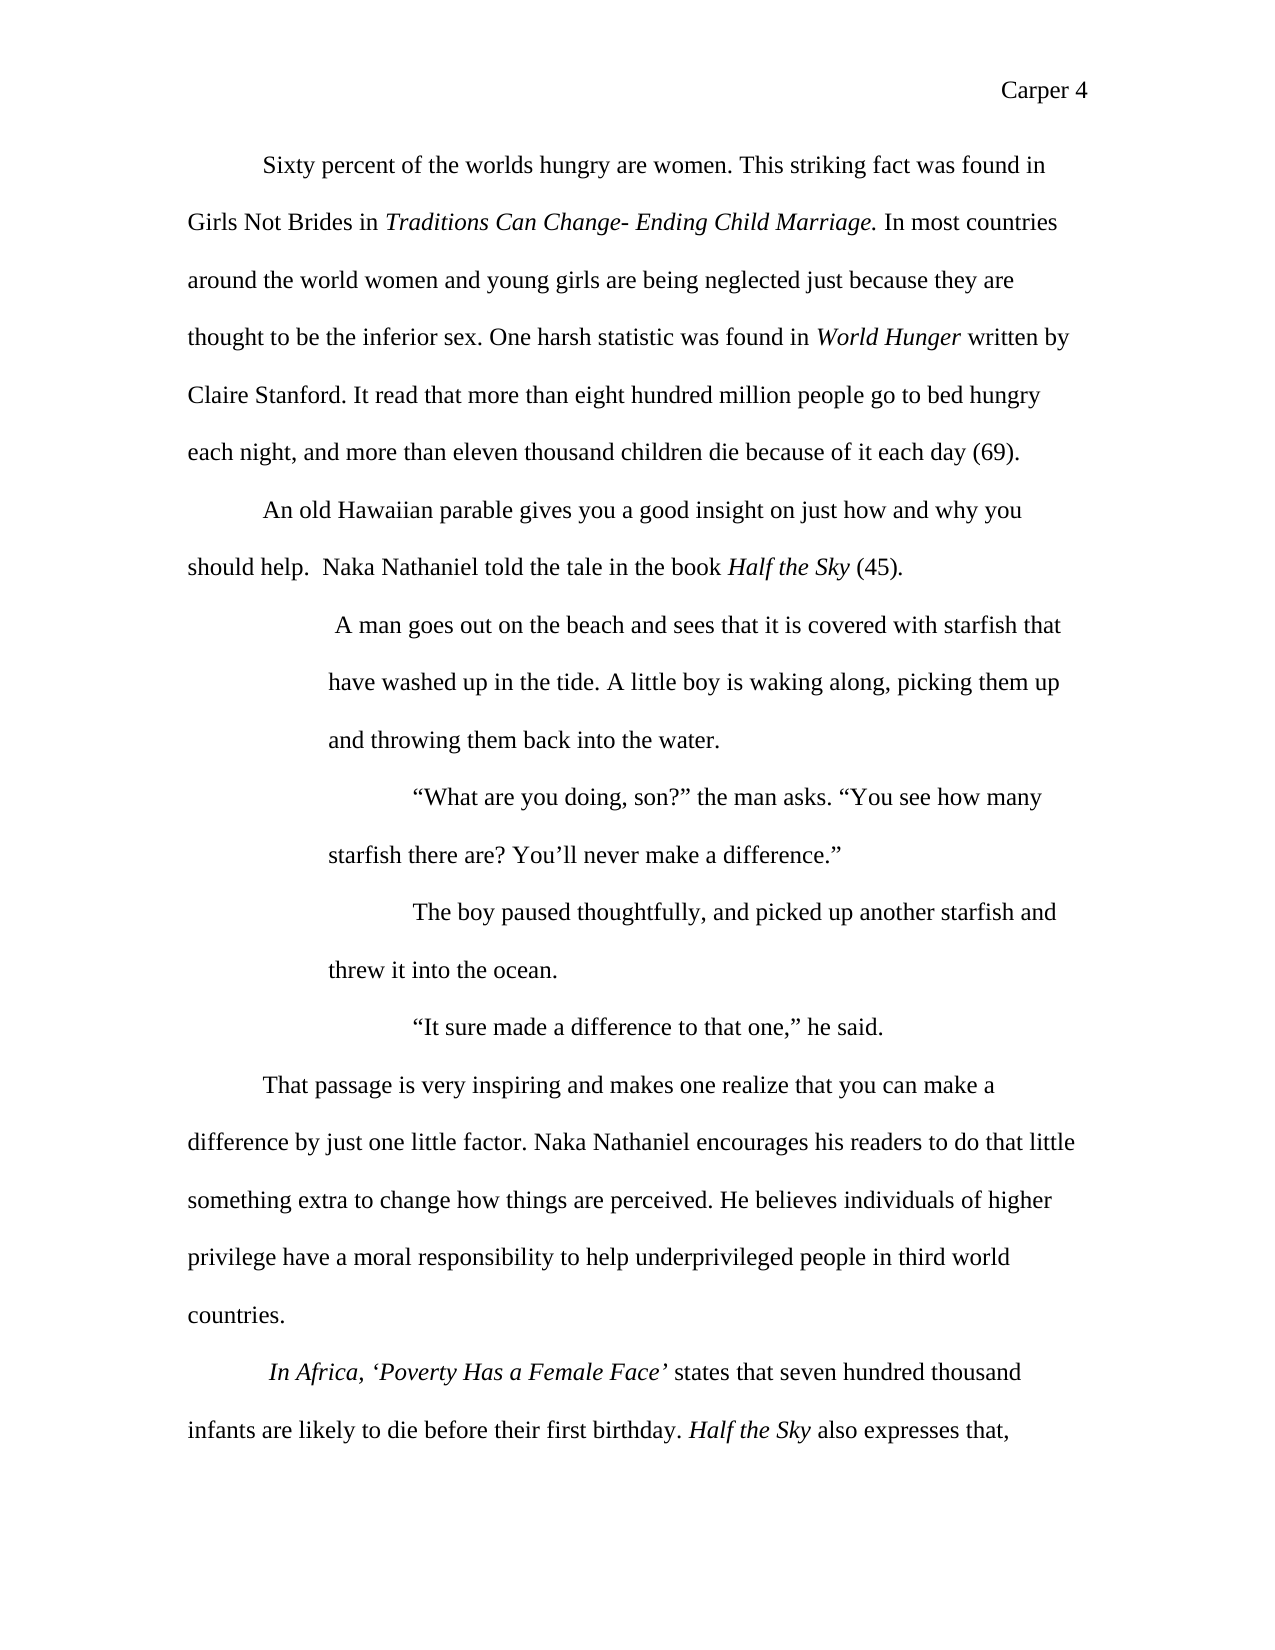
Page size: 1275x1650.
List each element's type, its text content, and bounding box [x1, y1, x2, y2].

text An old Hawaiian parable gives you a good insight on just how and why you should help. Naka Nathaniel told the tale in the book Half the Sky (45). [187, 495, 1087, 581]
text A man goes out on the beach and sees that it is covered with starfish that have washed up in the tide. A little boy is waking along, picking them up and throwing them back into the water. [328, 610, 1087, 754]
text “What are you doing, son?” the man asks. “You see how many starfish there are? You’ll never make a difference.” [328, 782, 1087, 869]
text That passage is very inspiring and makes one realize that you can make a difference by just one little factor. Naka Nathaniel encourages his readers to do that little something extra to change how things are perceived. He believes individuals of higher privilege have a moral responsibility to help underprivileged people in third world countries. [187, 1070, 1087, 1329]
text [187, 1357, 1087, 1444]
text Sixty percent of the worlds hungry are women. This striking fact was found in Girls Not Brides in Traditions Can Change- Ending Child Marriage. In most countries around the world women and young girls are being neglected just because they are thought to be the inferior sex. One harsh statistic was found in World Hunger written by Claire Stanford. It read that more than eight hundred million people go to bed hungry each night, and more than eleven thousand children die because of it each day (69). [187, 150, 1087, 466]
text The boy paused thoughtfully, and picked up another starfish and threw it into the ocean. [328, 897, 1087, 984]
text “It sure made a difference to that one,” he said. [328, 1012, 1087, 1041]
